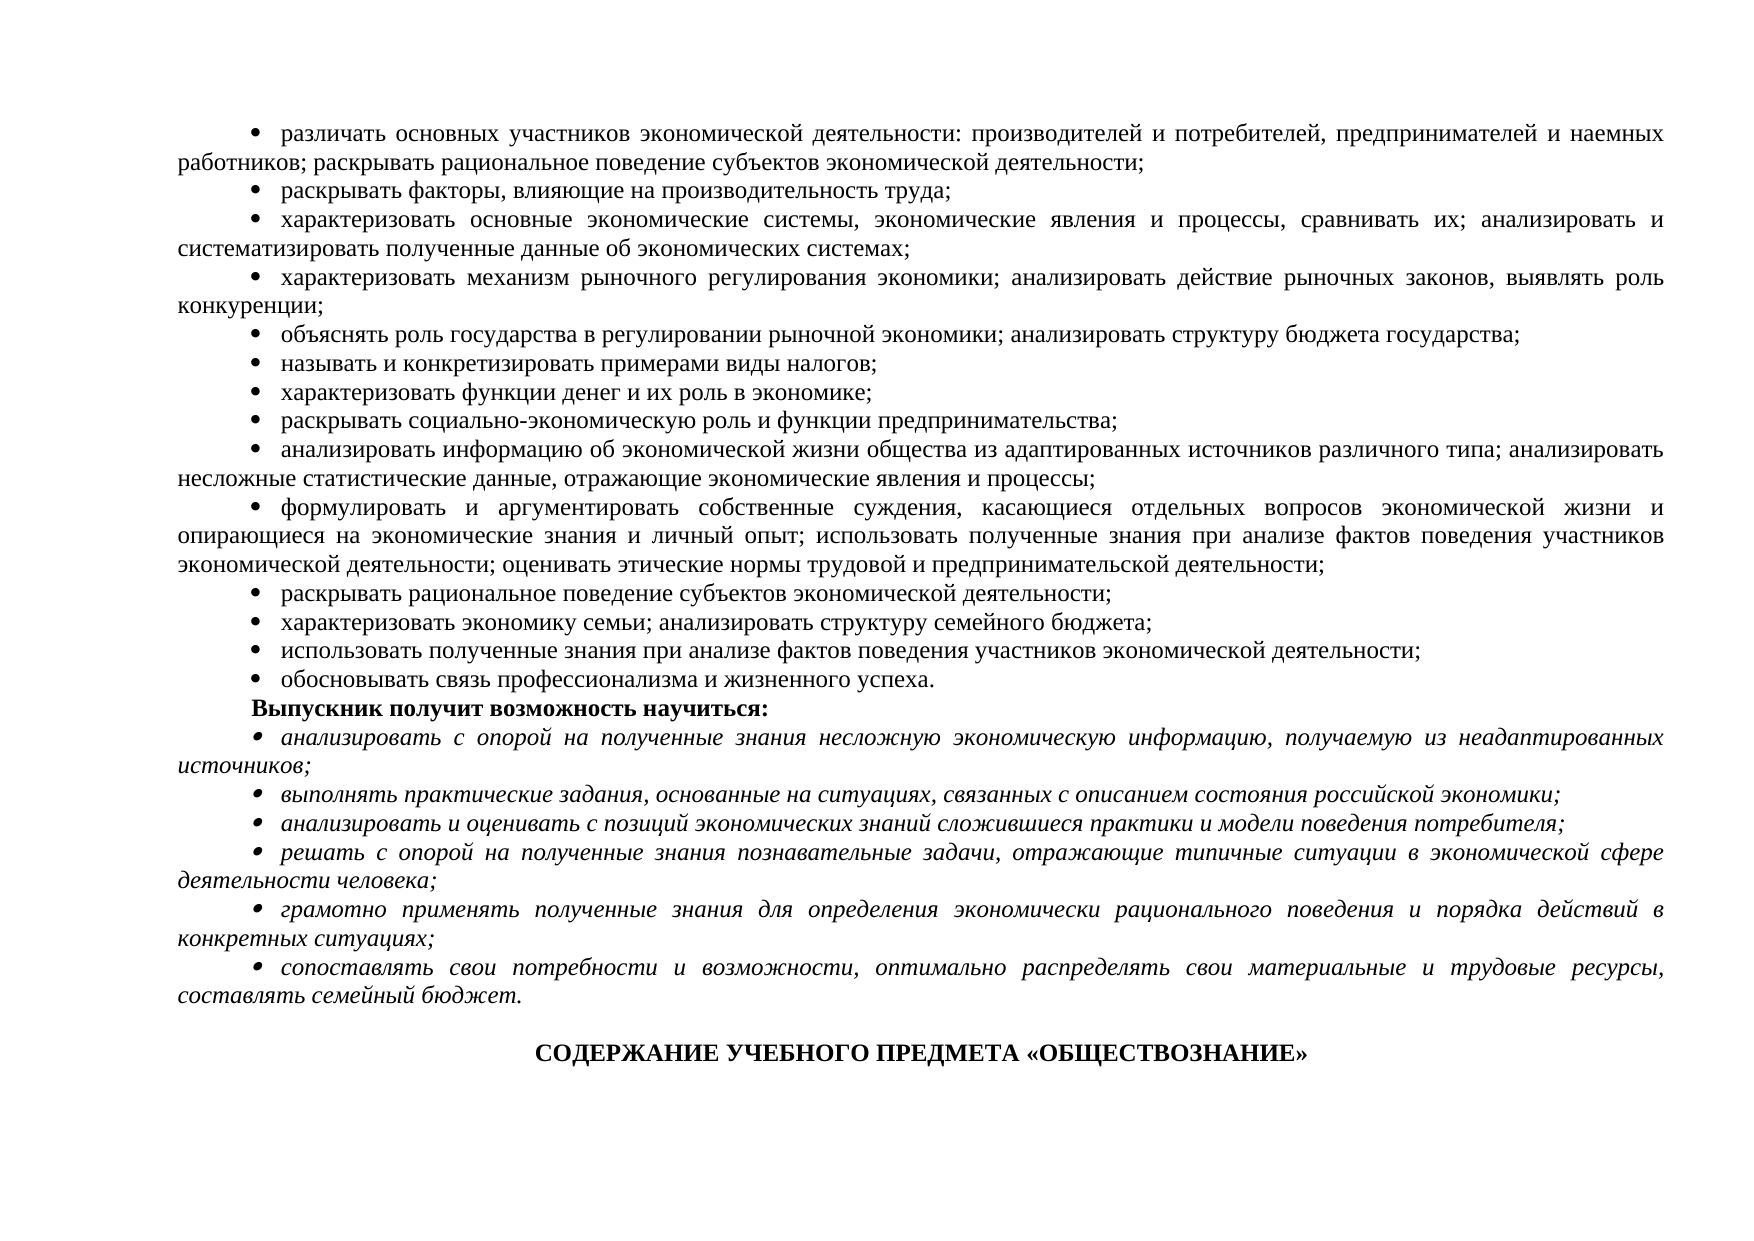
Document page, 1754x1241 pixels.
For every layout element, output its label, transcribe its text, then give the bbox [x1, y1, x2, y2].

list использовать полученные знания при анализе фактов поведения участников экономической деятельности; [177, 636, 1665, 664]
list обосновывать связь профессионализма и жизненного успеха. [177, 664, 1665, 693]
list анализировать информацию об экономической жизни общества из адаптированных источников различного типа; анализировать несложные статистические данные, отражающие экономические явления и процессы; [177, 434, 1665, 492]
list раскрывать рациональное поведение субъектов экономической деятельности; [177, 578, 1665, 607]
list анализировать и оценивать с позиций экономических знаний сложившиеся практики и модели поведения потребителя; [177, 808, 1665, 837]
list раскрывать факторы, влияющие на производительность труда; [177, 176, 1665, 204]
list формулировать и аргументировать собственные суждения, касающиеся отдельных вопросов экономической жизни и опирающиеся на экономические знания и личный опыт; использовать полученные знания при анализе фактов поведения участников экономической деятельности; оценивать этические нормы трудовой и предпринимательской деятельности; [177, 492, 1665, 578]
list выполнять практические задания, основанные на ситуациях, связанных с описанием состояния российской экономики; [177, 779, 1665, 808]
list решать с опорой на полученные знания познавательные задачи, отражающие типичные ситуации в экономической сфере деятельности человека; [177, 837, 1665, 894]
list сопоставлять свои потребности и возможности, оптимально распределять свои материальные и трудовые ресурсы, составлять семейный бюджет. [177, 952, 1665, 1009]
list грамотно применять полученные знания для определения экономически рационального поведения и порядка действий в конкретных ситуациях; [177, 894, 1665, 952]
text Выпускник получит возможность научиться: [177, 693, 1665, 722]
list характеризовать экономику семьи; анализировать структуру семейного бюджета; [177, 607, 1665, 636]
list характеризовать основные экономические системы, экономические явления и процессы, сравнивать их; анализировать и систематизировать полученные данные об экономических системах; [177, 204, 1665, 262]
list объяснять роль государства в регулировании рыночной экономики; анализировать структуру бюджета государства; [177, 319, 1665, 348]
list характеризовать функции денег и их роль в экономике; [177, 377, 1665, 406]
list анализировать с опорой на полученные знания несложную экономическую информацию, получаемую из неадаптированных источников; [177, 722, 1665, 779]
list различать основных участников экономической деятельности: производителей и потребителей, предпринимателей и наемных работников; раскрывать рациональное поведение субъектов экономической деятельности; [177, 118, 1665, 176]
list раскрывать социально-экономическую роль и функции предпринимательства; [177, 406, 1665, 434]
text СОДЕРЖАНИЕ УЧЕБНОГО ПРЕДМЕТА «ОБЩЕСТВОЗНАНИЕ» [177, 1038, 1665, 1067]
list называть и конкретизировать примерами виды налогов; [177, 348, 1665, 377]
list характеризовать механизм рыночного регулирования экономики; анализировать действие рыночных законов, выявлять роль конкуренции; [177, 262, 1665, 319]
